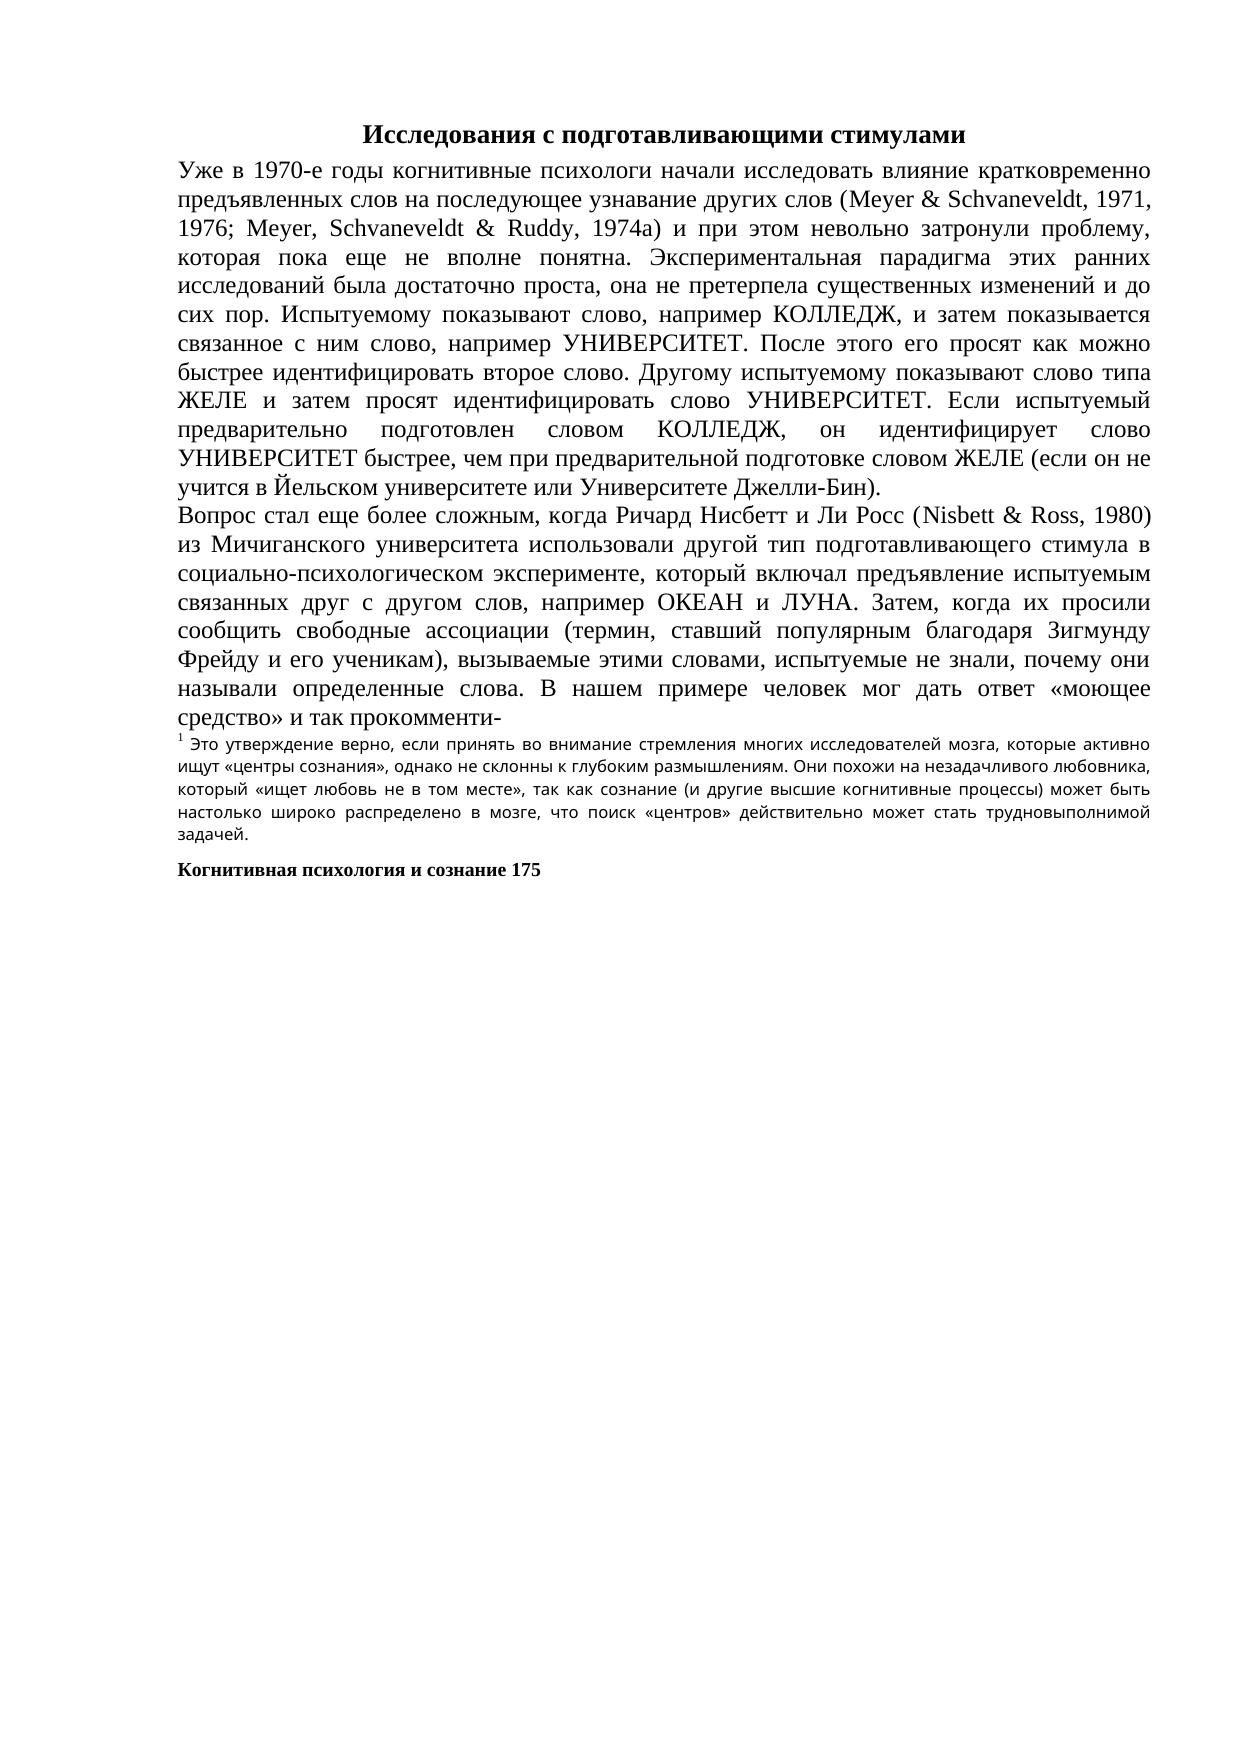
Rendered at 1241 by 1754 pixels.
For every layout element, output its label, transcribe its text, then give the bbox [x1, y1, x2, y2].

text Уже в 1970-е годы когнитивные психологи начали исследовать влияние кратковременно предъявленных слов на последующее узнавание других слов (Meyer & Schvaneveldt, 1971, 1976; Meyer, Schvaneveldt & Ruddy, 1974a) и при этом невольно затронули проблему, которая пока еще не вполне понятна. Экспериментальная парадигма этих ранних исследований была достаточно проста, она не претерпела существенных изменений и до сих пор. Испытуемому показывают слово, например КОЛЛЕДЖ, и затем показывается связанное с ним слово, например УНИВЕРСИТЕТ. После этого его просят как можно быстрее идентифицировать второе слово. Другому испытуемому показывают слово типа ЖЕЛЕ и затем просят идентифицировать слово УНИВЕРСИТЕТ. Если испытуемый предварительно подготовлен словом КОЛЛЕДЖ, он идентифицирует слово УНИВЕРСИТЕТ быстрее, чем при предварительной подготовке словом ЖЕЛЕ (если он не учится в Йельском университете или Университете Джелли-Бин). [177, 156, 1152, 501]
text Вопрос стал еще более сложным, когда Ричард Нисбетт и Ли Росс (Nisbett & Ross, 1980) из Мичиганского университета использовали другой тип подготавливающего стимула в социально-психологическом эксперименте, который включал предъявление испытуемым связанных друг с другом слов, например ОКЕАН и ЛУНА. Затем, когда их просили сообщить свободные ассоциации (термин, ставший популярным благодаря Зигмунду Фрейду и его ученикам), вызываемые этими словами, испытуемые не знали, почему они называли определенные слова. В нашем примере человек мог дать ответ «моющее средство» и так прокомменти- [177, 501, 1152, 731]
text Исследования с подготавливающими стимулами [177, 118, 1152, 149]
text Когнитивная психология и сознание 175 [177, 858, 1152, 881]
text 1 Это утверждение верно, если принять во внимание стремления многих исследователей мозга, которые активно ищут «центры сознания», однако не склонны к глубоким размышлениям. Они похожи на незадачливого любовника, который «ищет любовь не в том месте», так как сознание (и другие высшие когнитивные процессы) может быть настолько широко распределено в мозге, что поиск «центров» действительно может стать трудновыполнимой задачей. [177, 731, 1152, 846]
